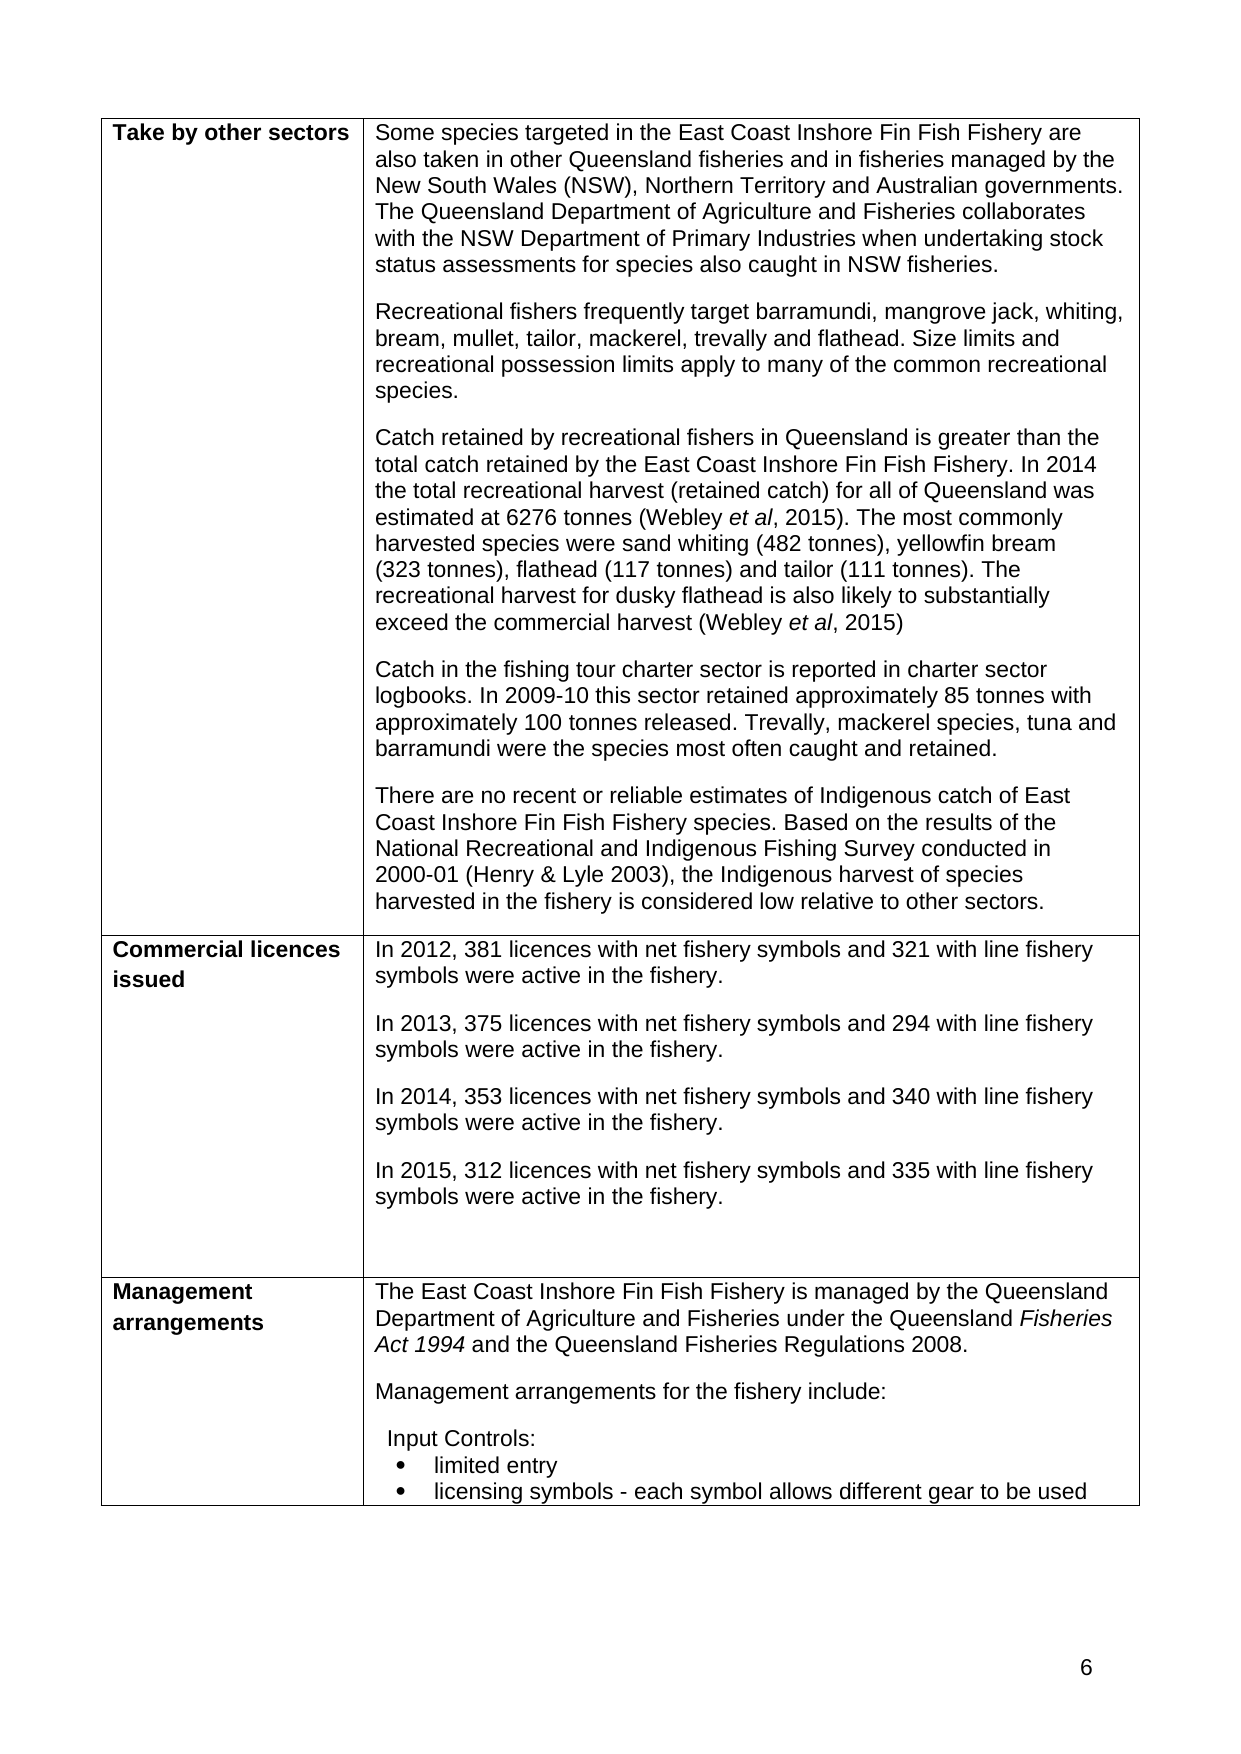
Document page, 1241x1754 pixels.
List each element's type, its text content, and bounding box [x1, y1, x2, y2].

table_cell Some species targeted in the East Coast Inshore Fin Fish Fishery are also taken in other Queensland fisheries and in fisheries managed by the New South Wales (NSW), Northern Territory and Australian governments. The Queensland Department of Agriculture and Fisheries collaborates with the NSW Department of Primary Industries when undertaking stock status assessments for species also caught in NSW fisheries. Recreational fishers frequently target barramundi, mangrove jack, whiting, bream, mullet, tailor, mackerel, trevally and flathead. Size limits and recreational possession limits apply to many of the common recreational species. Catch retained by recreational fishers in Queensland is greater than the total catch retained by the East Coast Inshore Fin Fish Fishery. In 2014 the total recreational harvest (retained catch) for all of Queensland was estimated at 6276 tonnes (Webley et al, 2015). The most commonly harvested species were sand whiting (482 tonnes), yellowfin bream (323 tonnes), flathead (117 tonnes) and tailor (111 tonnes). The recreational harvest for dusky flathead is also likely to substantially exceed the commercial harvest (Webley et al, 2015) Catch in the fishing tour charter sector is reported in charter sector logbooks. In 2009-10 this sector retained approximately 85 tonnes with approximately 100 tonnes released. Trevally, mackerel species, tuna and barramundi were the species most often caught and retained. There are no recent or reliable estimates of Indigenous catch of East Coast Inshore Fin Fish Fishery species. Based on the results of the National Recreational and Indigenous Fishing Survey conducted in 2000-01 (Henry & Lyle 2003), the Indigenous harvest of species harvested in the fishery is considered low relative to other sectors. [364, 119, 1139, 935]
table_cell In 2012, 381 licences with net fishery symbols and 321 with line fishery symbols were active in the fishery. In 2013, 375 licences with net fishery symbols and 294 with line fishery symbols were active in the fishery. In 2014, 353 licences with net fishery symbols and 340 with line fishery symbols were active in the fishery. In 2015, 312 licences with net fishery symbols and 335 with line fishery symbols were active in the fishery. [364, 936, 1139, 1277]
table_cell Take by other sectors [102, 119, 363, 935]
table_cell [364, 1278, 1139, 1504]
table_cell Commercial licences issued [102, 936, 363, 1277]
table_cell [102, 1278, 363, 1504]
